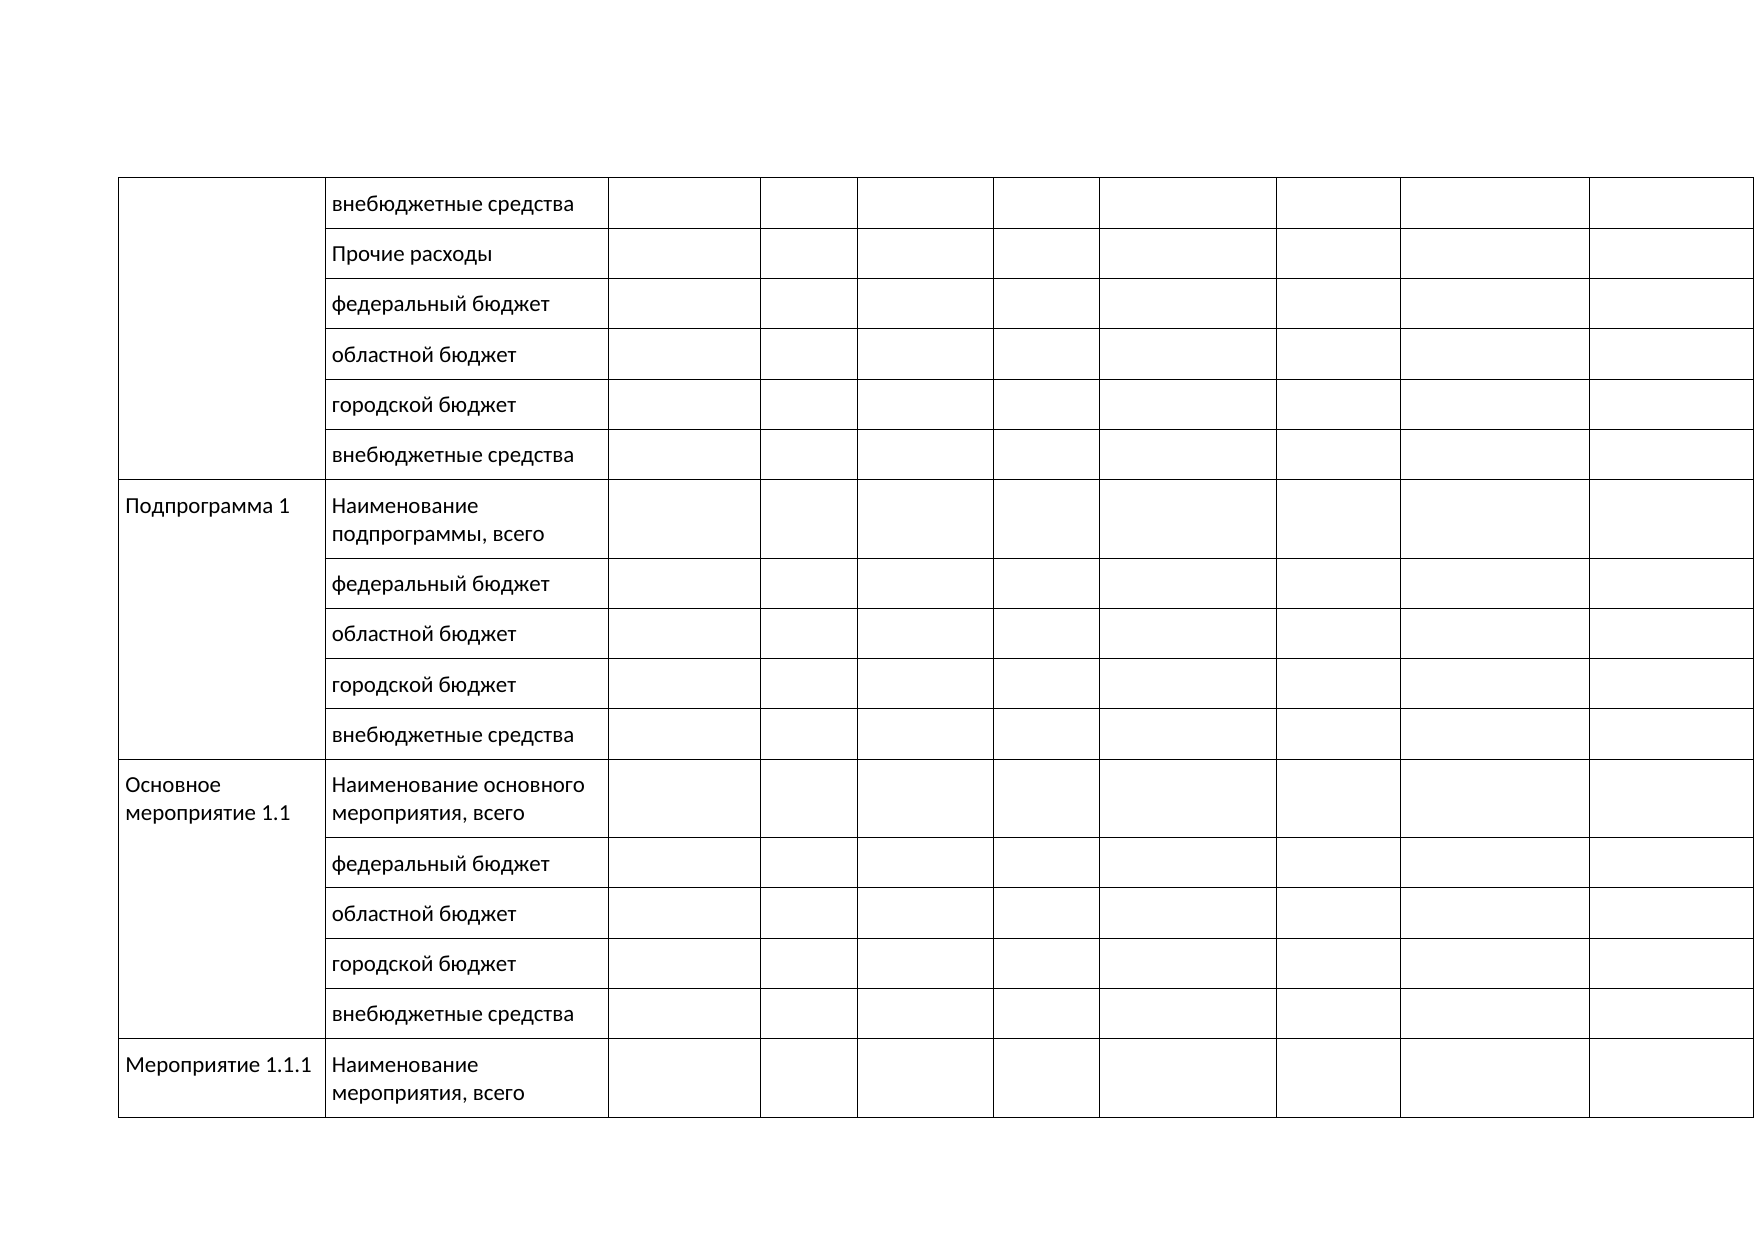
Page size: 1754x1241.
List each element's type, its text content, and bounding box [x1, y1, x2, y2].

table_cell [1277, 609, 1400, 658]
table_cell [761, 709, 857, 759]
table_cell [858, 760, 993, 837]
table_cell [761, 559, 857, 608]
table_cell [761, 838, 857, 887]
table_cell [994, 838, 1099, 887]
table_cell [1100, 229, 1276, 278]
table_cell [1277, 329, 1400, 378]
table_cell [609, 939, 760, 988]
table_cell [761, 279, 857, 328]
table_cell [761, 939, 857, 988]
table_cell [858, 178, 993, 227]
table_cell [1100, 989, 1276, 1038]
table_cell городской бюджет [326, 659, 608, 708]
table_cell федеральный бюджет [326, 838, 608, 887]
table_cell [1590, 229, 1753, 278]
table_cell [609, 709, 760, 759]
table_cell [1277, 430, 1400, 479]
table_cell [761, 229, 857, 278]
table_cell [1100, 939, 1276, 988]
table_cell [1277, 1039, 1400, 1117]
table_cell [609, 380, 760, 429]
table_cell [1590, 279, 1753, 328]
table_cell [1590, 480, 1753, 557]
table_cell Подпрограмма 1 [119, 480, 325, 759]
table_cell [1277, 888, 1400, 938]
table_cell [994, 659, 1099, 708]
table_cell [1277, 989, 1400, 1038]
table_cell [1100, 888, 1276, 938]
table_cell [858, 329, 993, 378]
table_cell областной бюджет [326, 329, 608, 378]
table_cell [858, 430, 993, 479]
table_cell внебюджетные средства [326, 430, 608, 479]
table_cell [994, 430, 1099, 479]
table_cell городской бюджет [326, 939, 608, 988]
table_cell [1277, 480, 1400, 557]
table_cell [858, 480, 993, 557]
table_cell [994, 559, 1099, 608]
table_cell [858, 709, 993, 759]
table_cell Мероприятие 1.1.1 [119, 1039, 325, 1117]
table_cell [1100, 329, 1276, 378]
table_cell [994, 760, 1099, 837]
table_cell городской бюджет [326, 380, 608, 429]
table_cell [858, 939, 993, 988]
table_cell [761, 329, 857, 378]
table_cell [1277, 559, 1400, 608]
table_cell [1277, 380, 1400, 429]
table_cell [1277, 939, 1400, 988]
table_cell [994, 888, 1099, 938]
table_cell [761, 430, 857, 479]
table_cell [994, 229, 1099, 278]
table_cell Основное мероприятие 1.1 [119, 760, 325, 1038]
table_cell [761, 480, 857, 557]
table_cell Наименование мероприятия, всего [326, 1039, 608, 1117]
table_cell [761, 659, 857, 708]
table_cell [1590, 709, 1753, 759]
table_cell [1401, 989, 1589, 1038]
table_cell внебюджетные средства [326, 709, 608, 759]
table_cell [1590, 430, 1753, 479]
table_cell [994, 709, 1099, 759]
table_cell [1590, 1039, 1753, 1117]
table_cell [1401, 709, 1589, 759]
table_cell [1100, 430, 1276, 479]
table_cell [858, 229, 993, 278]
table_cell [858, 838, 993, 887]
table_cell [609, 559, 760, 608]
table_cell [1100, 279, 1276, 328]
table_cell [761, 888, 857, 938]
table_cell Наименование подпрограммы, всего [326, 480, 608, 557]
table_cell [994, 178, 1099, 227]
table_cell [761, 609, 857, 658]
table_cell [1401, 279, 1589, 328]
table_cell [609, 1039, 760, 1117]
table_cell [609, 838, 760, 887]
table_cell [1100, 609, 1276, 658]
table_cell внебюджетные средства [326, 989, 608, 1038]
table_cell [1277, 709, 1400, 759]
table_cell Прочие расходы [326, 229, 608, 278]
table_cell [1401, 838, 1589, 887]
table_cell [1100, 760, 1276, 837]
table_cell [609, 329, 760, 378]
table_cell [1401, 480, 1589, 557]
table_cell [1401, 1039, 1589, 1117]
table_cell [1590, 989, 1753, 1038]
table_cell [609, 279, 760, 328]
table_cell [1590, 380, 1753, 429]
table_cell [1277, 279, 1400, 328]
table_cell [994, 609, 1099, 658]
table_cell [1590, 559, 1753, 608]
table_cell областной бюджет [326, 888, 608, 938]
table_cell [1100, 178, 1276, 227]
table_cell [994, 1039, 1099, 1117]
table_cell [858, 659, 993, 708]
table_cell областной бюджет [326, 609, 608, 658]
table_cell [858, 1039, 993, 1117]
table_cell [1401, 380, 1589, 429]
table_cell [609, 989, 760, 1038]
table_cell [1590, 838, 1753, 887]
table_cell [994, 279, 1099, 328]
table_cell [609, 659, 760, 708]
table_cell [761, 989, 857, 1038]
table_cell [858, 989, 993, 1038]
table_cell [761, 380, 857, 429]
table_cell [609, 480, 760, 557]
table_cell [1277, 760, 1400, 837]
table_cell [1100, 380, 1276, 429]
table_cell [858, 559, 993, 608]
table_cell [858, 380, 993, 429]
table_cell [1277, 178, 1400, 227]
table_cell [1401, 229, 1589, 278]
table_cell [609, 229, 760, 278]
table_cell [1100, 559, 1276, 608]
table_cell [1401, 329, 1589, 378]
table_cell [1401, 430, 1589, 479]
table_cell [609, 609, 760, 658]
table_cell [858, 279, 993, 328]
table_cell [1590, 939, 1753, 988]
table_cell [994, 329, 1099, 378]
table_cell [1401, 609, 1589, 658]
table_cell [1590, 609, 1753, 658]
table_cell [1590, 760, 1753, 837]
table_cell [761, 760, 857, 837]
table_cell [1590, 888, 1753, 938]
table_cell [1100, 1039, 1276, 1117]
table_cell [994, 989, 1099, 1038]
table_cell [1401, 659, 1589, 708]
table_cell внебюджетные средства [326, 178, 608, 227]
table_cell [1100, 709, 1276, 759]
table_cell [1590, 178, 1753, 227]
table_cell [1401, 178, 1589, 227]
table_cell федеральный бюджет [326, 559, 608, 608]
table_cell [858, 888, 993, 938]
table_cell [1401, 888, 1589, 938]
table_cell [994, 939, 1099, 988]
table_cell [994, 380, 1099, 429]
table_cell [1401, 559, 1589, 608]
table_cell [609, 178, 760, 227]
table_cell [609, 760, 760, 837]
table_cell [1277, 229, 1400, 278]
table_cell [1401, 939, 1589, 988]
table_cell федеральный бюджет [326, 279, 608, 328]
table_cell [1590, 659, 1753, 708]
table_cell [858, 609, 993, 658]
table_cell [1277, 838, 1400, 887]
table_cell [1590, 329, 1753, 378]
table_cell [1100, 480, 1276, 557]
table_cell [1277, 659, 1400, 708]
table_cell [1401, 760, 1589, 837]
table_cell [1100, 659, 1276, 708]
table_cell Наименование основного мероприятия, всего [326, 760, 608, 837]
table_cell [1100, 838, 1276, 887]
table_cell [609, 888, 760, 938]
table_cell [761, 178, 857, 227]
table_cell [609, 430, 760, 479]
table_cell [994, 480, 1099, 557]
table_cell [761, 1039, 857, 1117]
